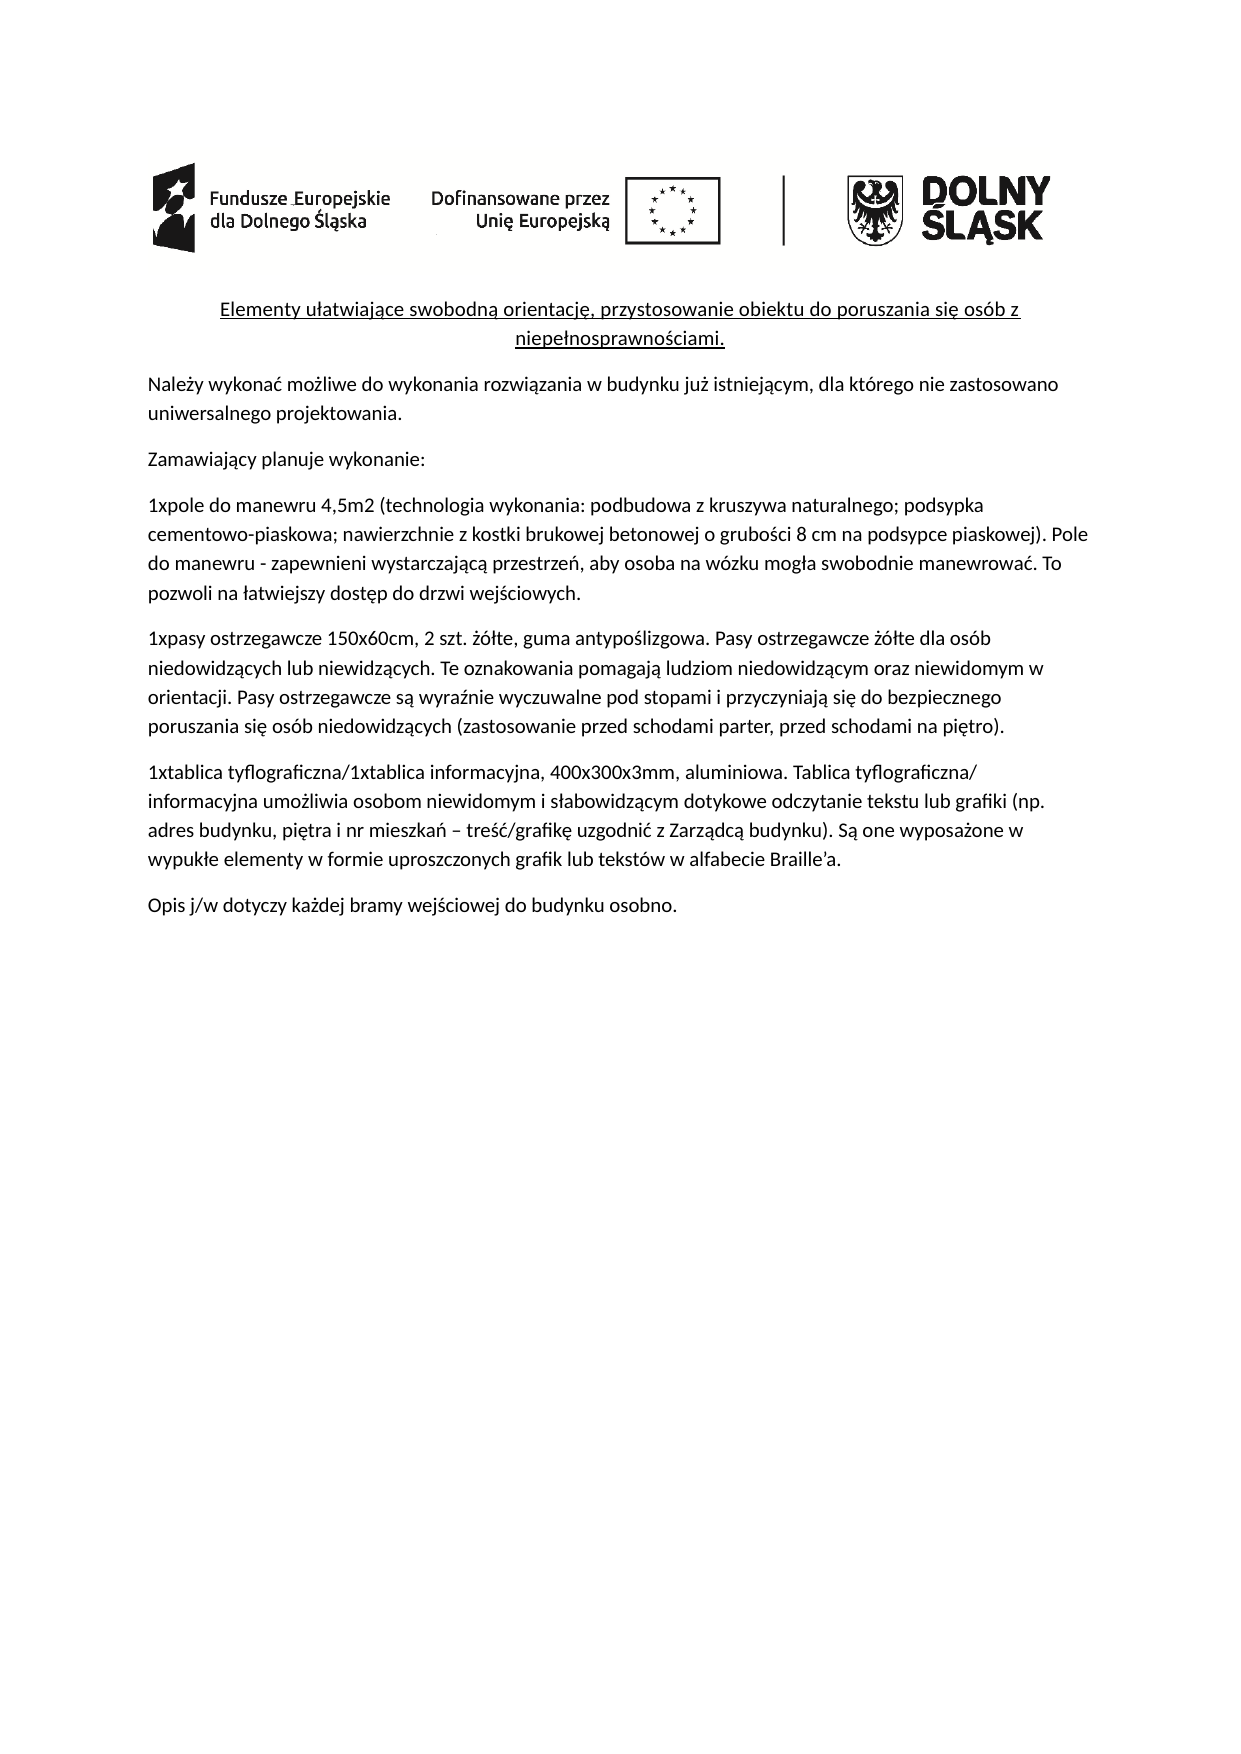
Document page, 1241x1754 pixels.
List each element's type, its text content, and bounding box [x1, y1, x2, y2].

text Opis j/w dotyczy każdej bramy wejściowej do budynku osobno. [148, 892, 1093, 918]
text 1xtablica tyflograficzna/1xtablica informacyjna, 400x300x3mm, aluminiowa. Tablica tyflograficzna/ informacyjna umożliwia osobom niewidomym i słabowidzącym dotykowe odczytanie tekstu lub grafiki (np. adres budynku, piętra i nr mieszkań – treść/grafikę uzgodnić z Zarządcą budynku). Są one wyposażone w wypukłe elementy w formie uproszczonych grafik lub tekstów w alfabecie Braille’a. [148, 759, 1093, 872]
text 1xpole do manewru 4,5m2 (technologia wykonania: podbudowa z kruszywa naturalnego; podsypka cementowo-piaskowa; nawierzchnie z kostki brukowej betonowej o grubości 8 cm na podsypce piaskowej). Pole do manewru - zapewnieni wystarczającą przestrzeń, aby osoba na wózku mogła swobodnie manewrować. To pozwoli na łatwiejszy dostęp do drzwi wejściowych. [148, 492, 1093, 605]
picture [147, 147, 1051, 275]
text Zamawiający planuje wykonanie: [148, 446, 1093, 472]
text 1xpasy ostrzegawcze 150x60cm, 2 szt. żółte, guma antypoślizgowa. Pasy ostrzegawcze żółte dla osób niedowidzących lub niewidzących. Te oznakowania pomagają ludziom niedowidzącym oraz niewidomym w orientacji. Pasy ostrzegawcze są wyraźnie wyczuwalne pod stopami i przyczyniają się do bezpiecznego poruszania się osób niedowidzących (zastosowanie przed schodami parter, przed schodami na piętro). [148, 626, 1093, 738]
text Elementy ułatwiające swobodną orientację, przystosowanie obiektu do poruszania się osób z niepełnosprawnościami. [148, 296, 1093, 351]
text Należy wykonać możliwe do wykonania rozwiązania w budynku już istniejącym, dla którego nie zastosowano uniwersalnego projektowania. [148, 371, 1093, 426]
